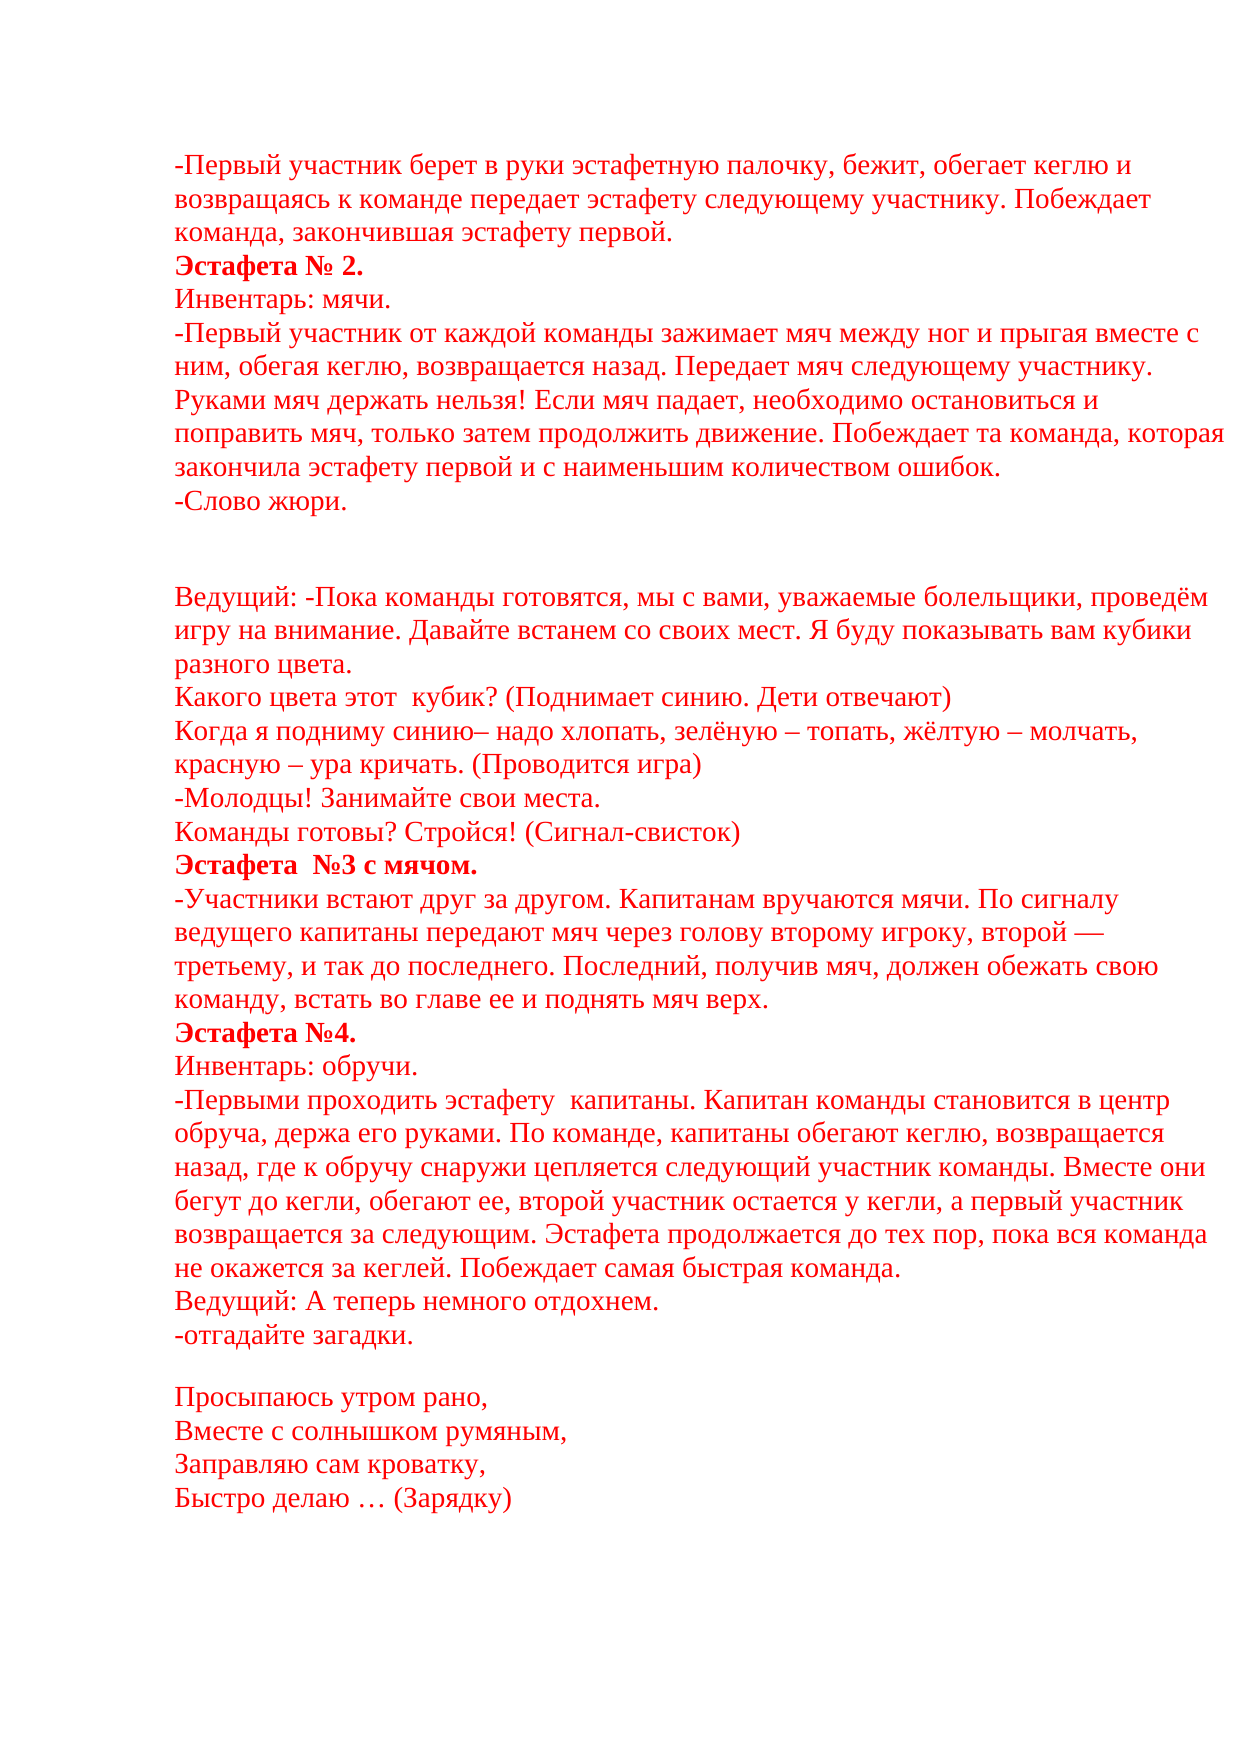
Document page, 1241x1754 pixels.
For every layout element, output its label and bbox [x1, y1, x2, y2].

table_header [174, 118, 1227, 1606]
